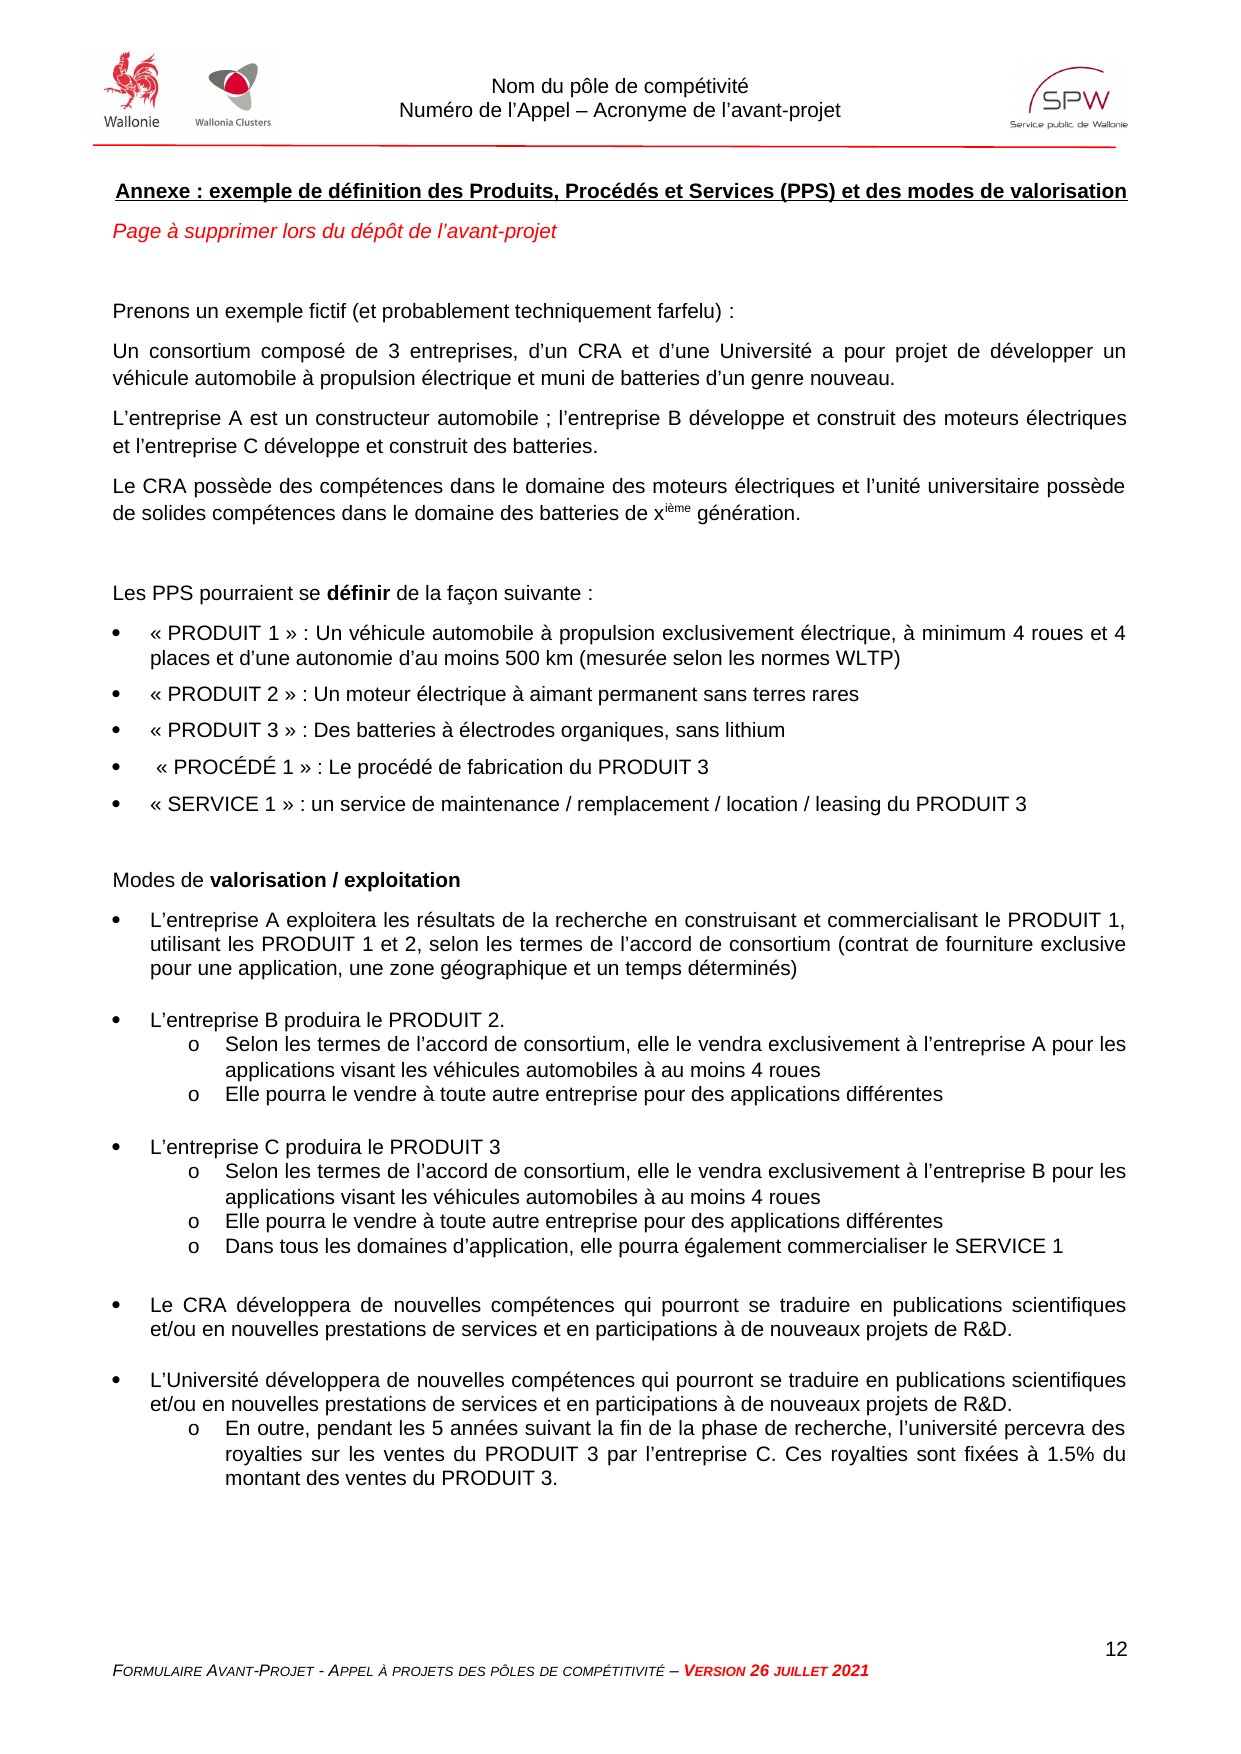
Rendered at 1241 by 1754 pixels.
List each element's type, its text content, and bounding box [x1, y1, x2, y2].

list L’entreprise B produira le PRODUIT 2. [112, 1007, 1128, 1032]
list L’entreprise C produira le PRODUIT 3 [112, 1135, 1128, 1159]
list « PRODUIT 2 » : Un moteur électrique à aimant permanent sans terres rares [112, 682, 1128, 706]
list En outre, pendant les 5 années suivant la fin de la phase de recherche, l’université percevra des royalties sur les ventes du PRODUIT 3 par l’entreprise C. Ces royalties sont fixées à 1.5% du montant des ventes du PRODUIT 3. [187, 1416, 1128, 1490]
text L’entreprise A est un constructeur automobile ; l’entreprise B développe et construit des moteurs électriques et l’entreprise C développe et construit des batteries. [112, 406, 1128, 458]
list « PRODUIT 3 » : Des batteries à électrodes organiques, sans lithium [112, 718, 1128, 742]
text Modes de valorisation / exploitation [112, 868, 1128, 892]
text Prenons un exemple fictif (et probablement techniquement farfelu) : [112, 299, 1128, 323]
list Elle pourra le vendre à toute autre entreprise pour des applications différentes [187, 1081, 1128, 1107]
list « SERVICE 1 » : un service de maintenance / remplacement / location / leasing du PRODUIT 3 [112, 791, 1128, 816]
picture [85, 43, 180, 138]
list L’Université développera de nouvelles compétences qui pourront se traduire en publications scientifiques et/ou en nouvelles prestations de services et en participations à de nouveaux projets de R&D. [112, 1368, 1128, 1416]
list Selon les termes de l’accord de consortium, elle le vendra exclusivement à l’entreprise A pour les applications visant les véhicules automobiles à au moins 4 roues [187, 1032, 1128, 1081]
text Les PPS pourraient se définir de la façon suivante : [112, 581, 1128, 605]
list Selon les termes de l’accord de consortium, elle le vendra exclusivement à l’entreprise B pour les applications visant les véhicules automobiles à au moins 4 roues [187, 1159, 1128, 1208]
text Un consortium composé de 3 entreprises, d’un CRA et d’une Université a pour projet de développer un véhicule automobile à propulsion électrique et muni de batteries d’un genre nouveau. [112, 339, 1128, 390]
text Le CRA possède des compétences dans le domaine des moteurs électriques et l’unité universitaire possède de solides compétences dans le domaine des batteries de xième génération. [112, 474, 1128, 525]
list « PRODUIT 1 » : Un véhicule automobile à propulsion exclusivement électrique, à minimum 4 roues et 4 places et d’une autonomie d’au moins 500 km (mesurée selon les normes WLTP) [112, 621, 1128, 669]
list Elle pourra le vendre à toute autre entreprise pour des applications différentes [187, 1208, 1128, 1234]
list Le CRA développera de nouvelles compétences qui pourront se traduire en publications scientifiques et/ou en nouvelles prestations de services et en participations à de nouveaux projets de R&D. [112, 1292, 1128, 1340]
text Page à supprimer lors du dépôt de l’avant-projet [112, 219, 1128, 243]
list Dans tous les domaines d’application, elle pourra également commercialiser le SERVICE 1 [187, 1234, 1128, 1260]
text Annexe : exemple de définition des Produits, Procédés et Services (PPS) et des modes de valorisation [112, 179, 1128, 203]
list L’entreprise A exploitera les résultats de la recherche en construisant et commercialisant le PRODUIT 1, utilisant les PRODUIT 1 et 2, selon les termes de l’accord de consortium (contrat de fourniture exclusive pour une application, une zone géographique et un temps déterminés) [112, 908, 1128, 980]
picture [188, 49, 278, 140]
list « PROCÉDÉ 1 » : Le procédé de fabrication du PRODUIT 3 [112, 755, 1128, 779]
